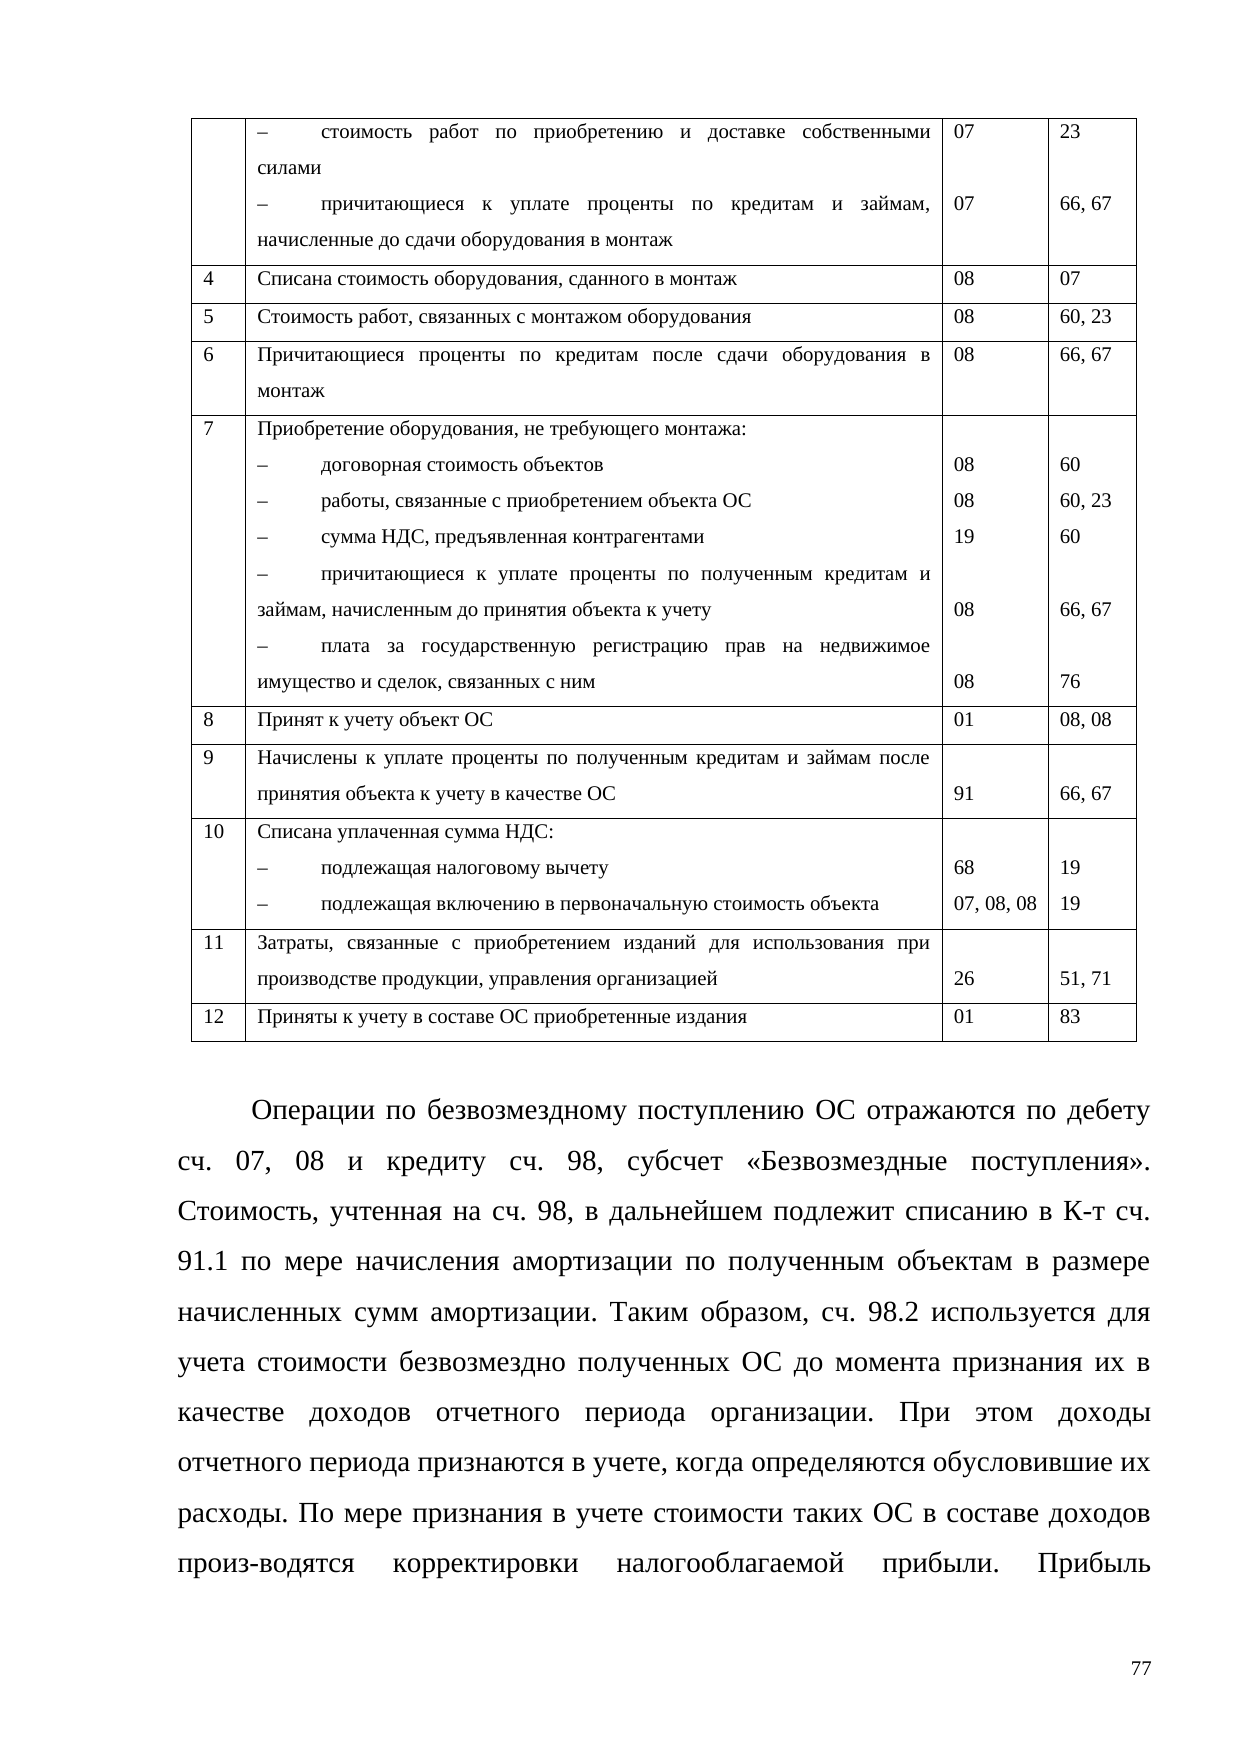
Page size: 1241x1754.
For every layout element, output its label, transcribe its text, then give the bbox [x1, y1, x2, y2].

table_cell 7 [192, 416, 245, 706]
table_cell 60 60 60 23 66, 67 [1049, 119, 1136, 264]
table_cell 68 07, 08, 08 [943, 819, 1048, 928]
table_cell 3 [192, 119, 245, 264]
table_cell 26 [943, 930, 1048, 1003]
table_cell Приняты к учету в составе ОС приобретенные издания [246, 1004, 942, 1041]
table_cell 08 08 19 08 08 [943, 416, 1048, 706]
table_cell 60, 23 [1049, 304, 1136, 341]
table_cell Стоимость работ, связанных с монтажом оборудования [246, 304, 942, 341]
table_cell 66, 67 [1049, 342, 1136, 415]
table_cell 91 [943, 745, 1048, 818]
table_cell Принят к учету объект ОС [246, 707, 942, 744]
table_cell 8 [192, 707, 245, 744]
table_cell Списана уплаченная сумма НДС: подлежащая налоговому вычету подлежащая включению в первоначальную стоимость объекта [246, 819, 942, 928]
table_cell 12 [192, 1004, 245, 1041]
table_cell 11 [192, 930, 245, 1003]
table_cell 01 [943, 707, 1048, 744]
table_cell Списана стоимость оборудования, сданного в монтаж [246, 266, 942, 303]
table_cell 07 07 19 07 07 [943, 119, 1048, 264]
table_cell 4 [192, 266, 245, 303]
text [177, 1092, 1152, 1579]
table_cell Затраты, связанные с приобретением изданий для использования при производстве продукции, управления организацией [246, 930, 942, 1003]
table_cell 51, 71 [1049, 930, 1136, 1003]
table_cell 5 [192, 304, 245, 341]
table_cell 10 [192, 819, 245, 928]
table_cell 08, 08 [1049, 707, 1136, 744]
table_cell 9 [192, 745, 245, 818]
table_cell 66, 67 [1049, 745, 1136, 818]
table_cell 19 19 [1049, 819, 1136, 928]
table_cell 07 [1049, 266, 1136, 303]
table_cell 08 [943, 304, 1048, 341]
table_cell 6 [192, 342, 245, 415]
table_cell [246, 119, 942, 264]
table_cell 08 [943, 342, 1048, 415]
table_cell Приобретение оборудования, не требующего монтажа: договорная стоимость объектов работы, связанные с приобретением объекта ОС сумма НДС, предъявленная контрагентами причитающиеся к уплате проценты по полученным кредитам и займам, начисленным до принятия объекта к учету плата за государственную регистрацию прав на недвижимое имущество и сделок, связанных с ним [246, 416, 942, 706]
table_cell 08 [943, 266, 1048, 303]
table_cell 83 [1049, 1004, 1136, 1041]
table_cell 01 [943, 1004, 1048, 1041]
table_cell Причитающиеся проценты по кредитам после сдачи оборудования в монтаж [246, 342, 942, 415]
table_cell 60 60, 23 60 66, 67 76 [1049, 416, 1136, 706]
table_cell Начислены к уплате проценты по полученным кредитам и займам после принятия объекта к учету в качестве ОС [246, 745, 942, 818]
